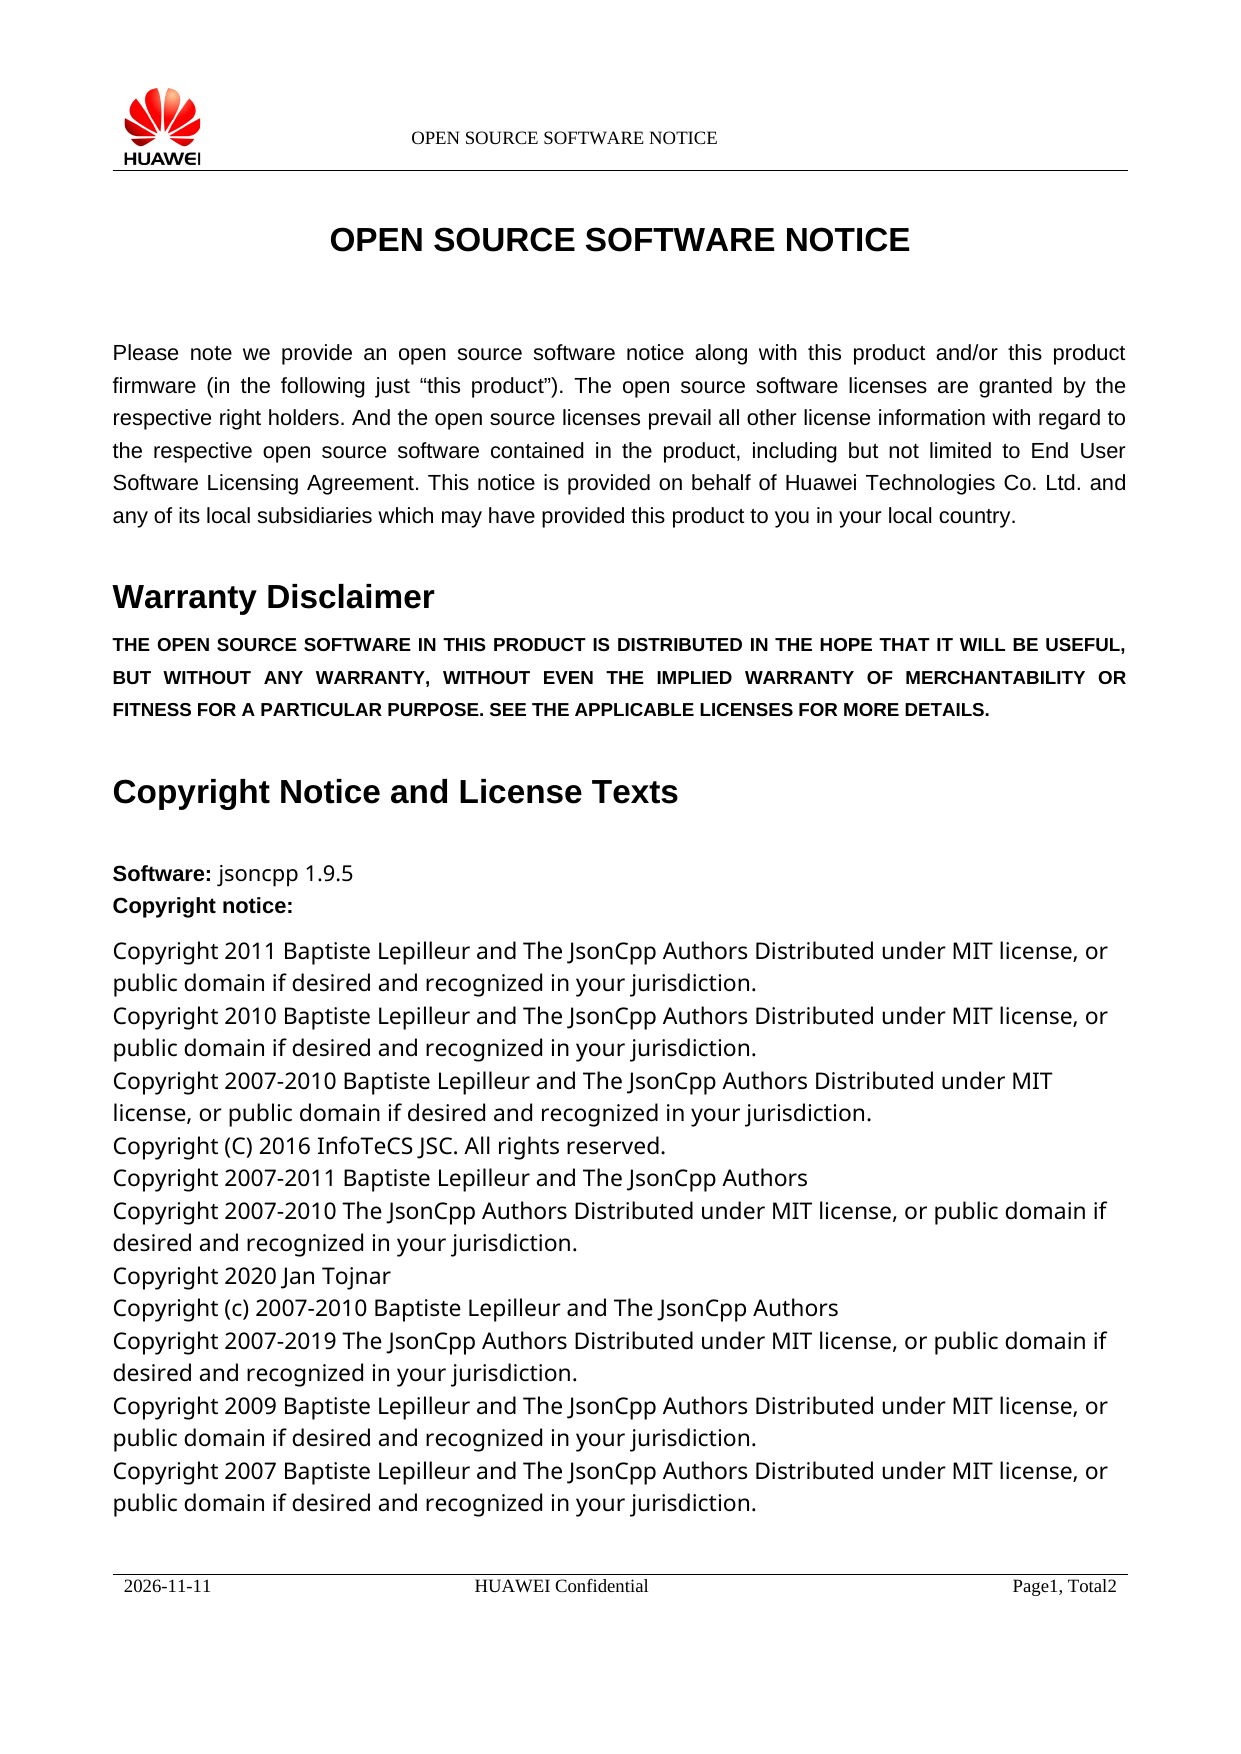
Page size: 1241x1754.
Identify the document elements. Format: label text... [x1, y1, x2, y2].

text OPEN SOURCE SOFTWARE NOTICE [112, 206, 1128, 271]
text Copyright notice: [112, 889, 1128, 921]
text Please note we provide an open source software notice along with this product and/or this product firmware (in the following just “this product”). The open source software licenses are granted by the respective right holders. And the open source licenses prevail all other license information with regard to the respective open source software contained in the product, including but not limited to End User Software Licensing Agreement. This notice is provided on behalf of Huawei Technologies Co. Ltd. and any of its local subsidiaries which may have provided this product to you in your local country. [112, 336, 1128, 531]
text Copyright 2011 Baptiste Lepilleur and The JsonCpp Authors Distributed under MIT license, or public domain if desired and recognized in your jurisdiction. Copyright 2010 Baptiste Lepilleur and The JsonCpp Authors Distributed under MIT license, or public domain if desired and recognized in your jurisdiction. Copyright 2007-2010 Baptiste Lepilleur and The JsonCpp Authors Distributed under MIT license, or public domain if desired and recognized in your jurisdiction. Copyright (C) 2016 InfoTeCS JSC. All rights reserved. Copyright 2007-2011 Baptiste Lepilleur and The JsonCpp Authors Copyright 2007-2010 The JsonCpp Authors Distributed under MIT license, or public domain if desired and recognized in your jurisdiction. Copyright 2020 Jan Tojnar Copyright (c) 2007-2010 Baptiste Lepilleur and The JsonCpp Authors Copyright 2007-2019 The JsonCpp Authors Distributed under MIT license, or public domain if desired and recognized in your jurisdiction. Copyright 2009 Baptiste Lepilleur and The JsonCpp Authors Distributed under MIT license, or public domain if desired and recognized in your jurisdiction. Copyright 2007 Baptiste Lepilleur and The JsonCpp Authors Distributed under MIT license, or public domain if desired and recognized in your jurisdiction. [112, 934, 1128, 1551]
text The open source software in this product is distributed in the hope that it will be useful, but WITHOUT ANY WARRANTY, without even the implied warranty of MERCHANTABILITY or FITNESS FOR A PARTICULAR PURPOSE. See the applicable licenses for more details. [112, 629, 1128, 726]
picture [124, 88, 201, 165]
text Warranty Disclaimer [112, 564, 1128, 629]
text Copyright Notice and License Texts [112, 759, 1128, 824]
title Software: jsoncpp 1.9.5 [112, 856, 1128, 889]
